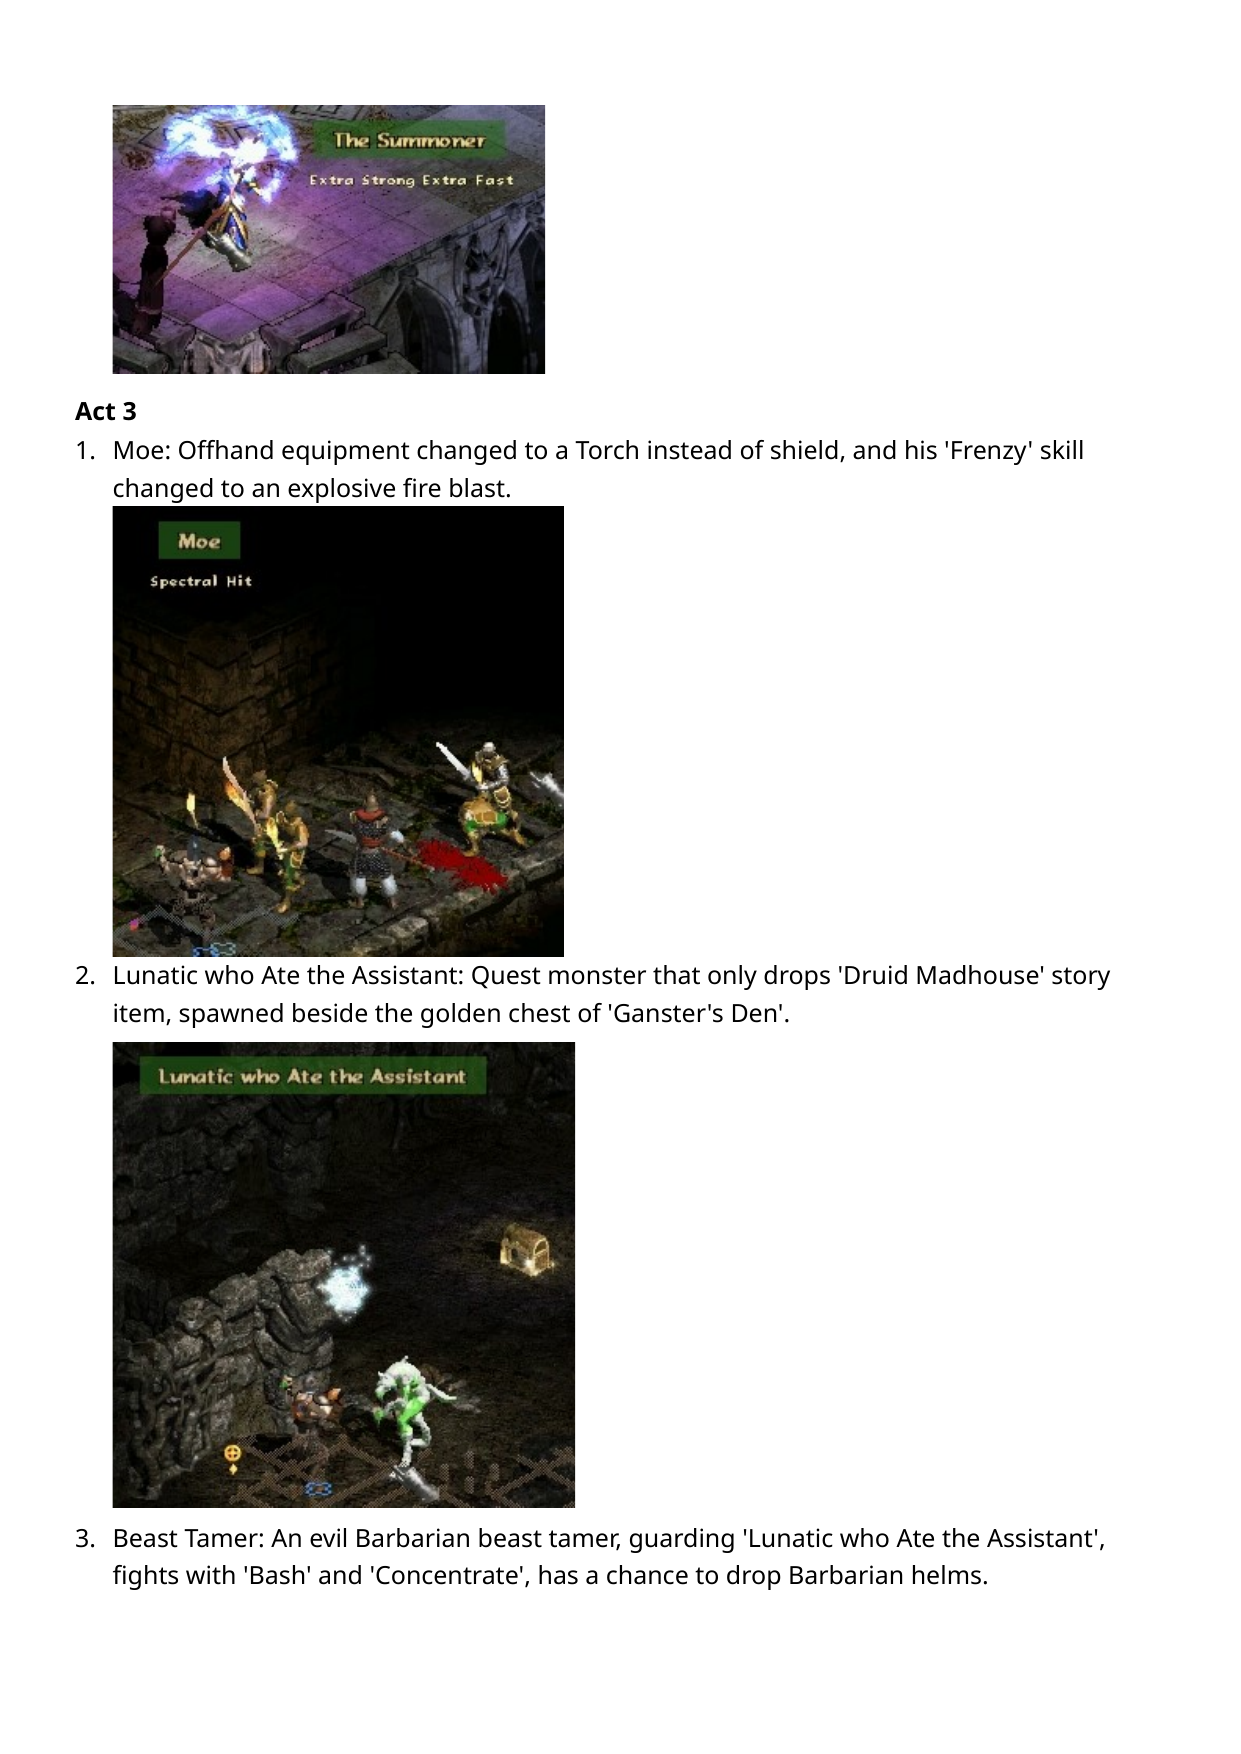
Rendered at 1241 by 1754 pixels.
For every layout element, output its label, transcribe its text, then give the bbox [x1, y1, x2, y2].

subtitle Act 3 [75, 392, 1165, 429]
list Beast Tamer: An evil Barbarian beast tamer, guarding 'Lunatic who Ate the Assistant', fights with 'Bash' and 'Concentrate', has a chance to drop Barbarian helms. [75, 1519, 1165, 1594]
picture [112, 506, 564, 957]
list Moe: Offhand equipment changed to a Torch instead of shield, and his 'Frenzy' skill changed to an explosive fire blast. [75, 431, 1165, 506]
picture [112, 105, 546, 374]
picture [112, 1042, 575, 1508]
list Lunatic who Ate the Assistant: Quest monster that only drops 'Druid Madhouse' story item, spawned beside the golden chest of 'Ganster's Den'. [75, 956, 1165, 1031]
